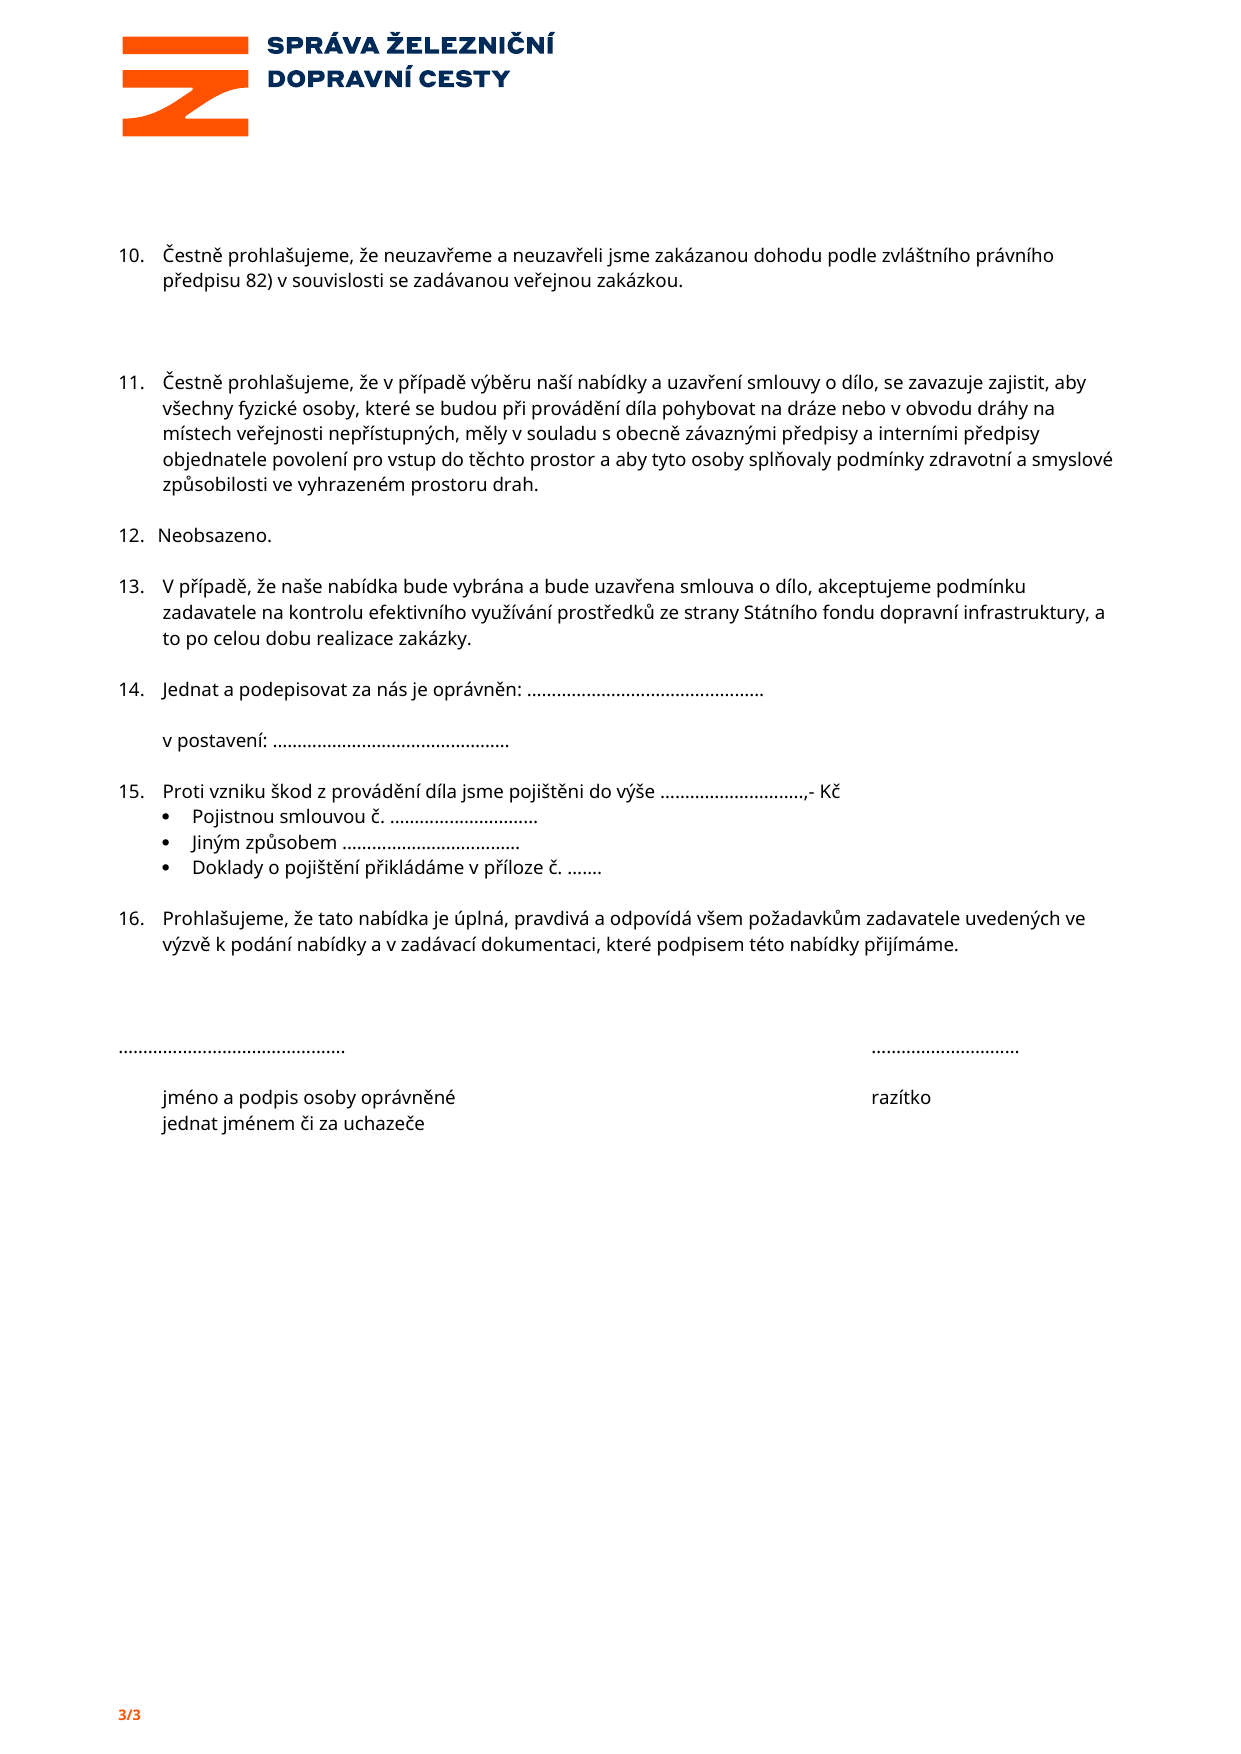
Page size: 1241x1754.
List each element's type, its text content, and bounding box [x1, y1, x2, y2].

text jméno a podpis osoby oprávněné razítko [118, 1084, 1122, 1110]
list Doklady o pojištění přikládáme v příloze č. ……. [162, 854, 1122, 880]
text v postavení: ………………………………………… [162, 727, 1122, 752]
list Prohlašujeme, že tato nabídka je úplná, pravdivá a odpovídá všem požadavkům zadavatele uvedených ve výzvě k podání nabídky a v zadávací dokumentaci, které podpisem této nabídky přijímáme. [118, 906, 1122, 957]
list Čestně prohlašujeme, že neuzavřeme a neuzavřeli jsme zakázanou dohodu podle zvláštního právního předpisu 82) v souvislosti se zadávanou veřejnou zakázkou. [118, 242, 1122, 293]
text jednat jménem či za uchazeče [118, 1110, 1122, 1135]
list Čestně prohlašujeme, že v případě výběru naší nabídky a uzavření smlouvy o dílo, se zavazuje zajistit, aby všechny fyzické osoby, které se budou při provádění díla pohybovat na dráze nebo v obvodu dráhy na místech veřejnosti nepřístupných, měly v souladu s obecně závaznými předpisy a interními předpisy objednatele povolení pro vstup do těchto prostor a aby tyto osoby splňovaly podmínky zdravotní a smyslové způsobilosti ve vyhrazeném prostoru drah. [118, 370, 1122, 497]
list Proti vzniku škod z provádění díla jsme pojištěni do výše ………………………..,- Kč [118, 778, 1122, 803]
list Jednat a podepisovat za nás je oprávněn: ………………………………………… [118, 676, 1122, 701]
text ………………………………………. ………………………… [118, 1033, 1122, 1059]
list Neobsazeno. [118, 523, 1122, 548]
list V případě, že naše nabídka bude vybrána a bude uzavřena smlouva o dílo, akceptujeme podmínku zadavatele na kontrolu efektivního využívání prostředků ze strany Státního fondu dopravní infrastruktury, a to po celou dobu realizace zakázky. [118, 574, 1122, 650]
list Pojistnou smlouvou č. ………………………… [162, 803, 1122, 829]
list Jiným způsobem ……………………………… [162, 829, 1122, 854]
